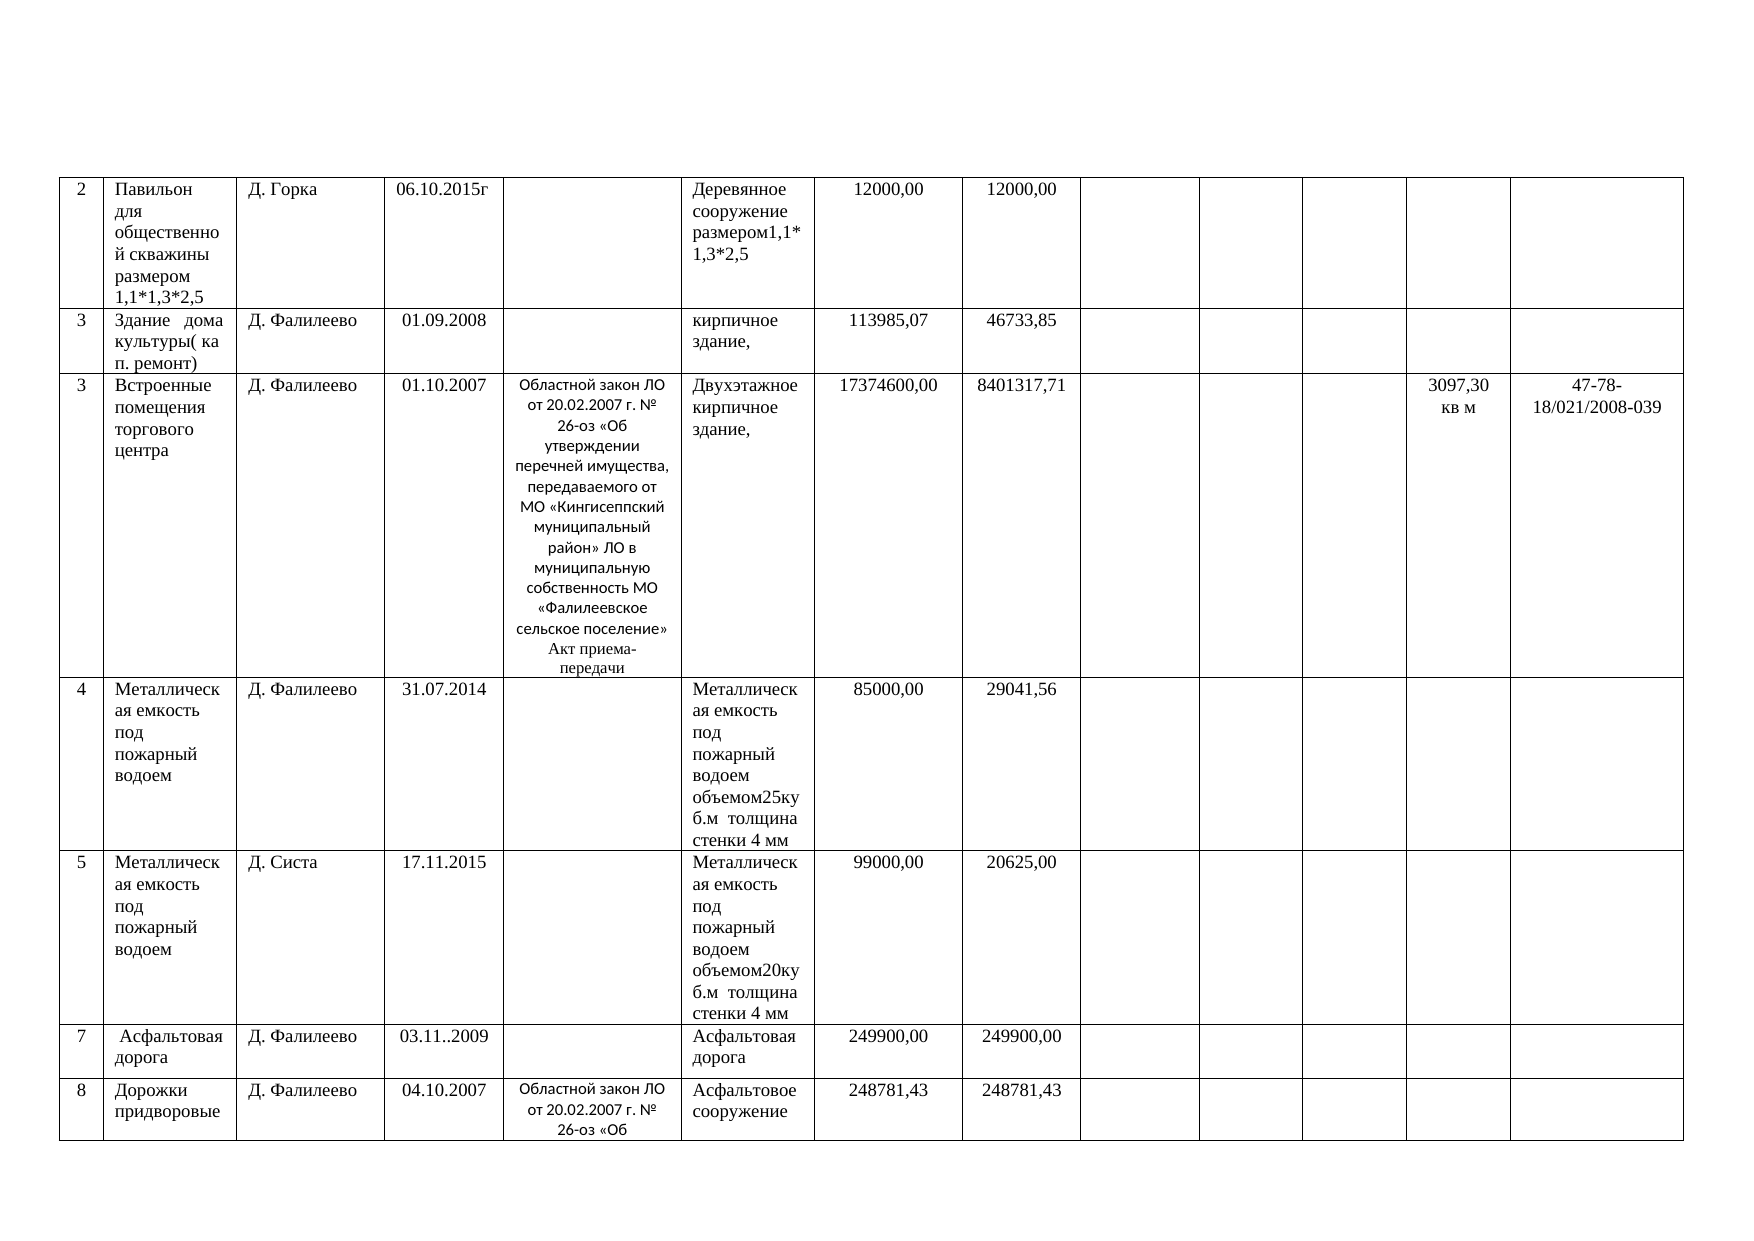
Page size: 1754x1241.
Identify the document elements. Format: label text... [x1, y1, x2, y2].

table_cell 03.11..2009 [385, 1025, 503, 1078]
table_cell 3 [60, 374, 103, 677]
table_cell Павильон для общественной скважины размером 1,1*1,3*2,5 [104, 178, 236, 308]
table_cell [1303, 1079, 1406, 1139]
table_cell 29041,56 [963, 678, 1080, 850]
table_cell [1081, 1079, 1199, 1139]
table_cell 17.11.2015 [385, 851, 503, 1024]
table_cell Д. Фалилеево [237, 1025, 384, 1078]
table_cell Металлическая емкость под пожарный водоем [104, 678, 236, 850]
table_cell 8 [60, 1079, 103, 1139]
table_cell [1407, 851, 1510, 1024]
table_cell 47-78-18/021/2008-039 [1511, 374, 1683, 677]
table_cell [1200, 851, 1302, 1024]
table_cell [1407, 178, 1510, 308]
table_cell [1200, 678, 1302, 850]
table_cell Металлическая емкость под пожарный водоем объемом20куб.м толщина стенки 4 мм [682, 851, 814, 1024]
table_cell 3 [60, 309, 103, 373]
table_cell Д. Фалилеево [237, 309, 384, 373]
table_cell Встроенные помещения торгового центра [104, 374, 236, 677]
table_cell [1081, 1025, 1199, 1078]
table_cell 8401317,71 [963, 374, 1080, 677]
table_cell 248781,43 [963, 1079, 1080, 1139]
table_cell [504, 1079, 681, 1139]
table_cell 04.10.2007 [385, 1079, 503, 1139]
table_cell [1407, 1079, 1510, 1139]
table_cell 01.09.2008 [385, 309, 503, 373]
table_cell [1081, 309, 1199, 373]
table_cell Д. Горка [237, 178, 384, 308]
table_cell [1081, 374, 1199, 677]
table_cell [1407, 678, 1510, 850]
table_cell 113985,07 [815, 309, 962, 373]
table_cell Двухэтажное кирпичное здание, [682, 374, 814, 677]
table_cell [504, 309, 681, 373]
table_cell Д. Фалилеево [237, 678, 384, 850]
table_cell Деревянное сооружение размером1,1*1,3*2,5 [682, 178, 814, 308]
table_cell [1511, 1079, 1683, 1139]
table_cell 4 [60, 678, 103, 850]
table_cell [1081, 178, 1199, 308]
table_cell [1511, 1025, 1683, 1078]
table_cell [1511, 678, 1683, 850]
table_cell [1511, 309, 1683, 373]
table_cell [1200, 374, 1302, 677]
table_cell [504, 678, 681, 850]
table_cell 7 [60, 1025, 103, 1078]
table_cell [504, 1025, 681, 1078]
table_cell 249900,00 [815, 1025, 962, 1078]
table_cell 46733,85 [963, 309, 1080, 373]
table_cell [1407, 1025, 1510, 1078]
table_cell [1407, 309, 1510, 373]
table_cell [1511, 851, 1683, 1024]
table_cell Асфальтовая дорога [104, 1025, 236, 1078]
table_cell [504, 178, 681, 308]
table_cell [1303, 178, 1406, 308]
table_cell 5 [60, 851, 103, 1024]
table_cell 20625,00 [963, 851, 1080, 1024]
table_cell Дорожки придворовые [104, 1079, 236, 1139]
table_cell [1303, 678, 1406, 850]
table_cell [1081, 678, 1199, 850]
table_cell [1303, 851, 1406, 1024]
table_cell 12000,00 [963, 178, 1080, 308]
table_cell [1200, 1079, 1302, 1139]
table_cell [1081, 851, 1199, 1024]
table_cell кирпичное здание, [682, 309, 814, 373]
table_cell 248781,43 [815, 1079, 962, 1139]
table_cell [1303, 374, 1406, 677]
table_cell [1200, 178, 1302, 308]
table_cell [1511, 178, 1683, 308]
table_cell Д. Фалилеево [237, 374, 384, 677]
table_cell 17374600,00 [815, 374, 962, 677]
table_cell Д. Систа [237, 851, 384, 1024]
table_cell 06.10.2015г [385, 178, 503, 308]
table_cell 01.10.2007 [385, 374, 503, 677]
table_cell [1200, 309, 1302, 373]
table_cell Асфальтовая дорога [682, 1025, 814, 1078]
table_cell 85000,00 [815, 678, 962, 850]
table_cell Д. Фалилеево [237, 1079, 384, 1139]
table_cell 31.07.2014 [385, 678, 503, 850]
table_cell 99000,00 [815, 851, 962, 1024]
table_cell 2 [60, 178, 103, 308]
table_cell Металлическая емкость под пожарный водоем объемом25куб.м толщина стенки 4 мм [682, 678, 814, 850]
table_cell [1303, 309, 1406, 373]
table_cell [1303, 1025, 1406, 1078]
table_cell Металлическая емкость под пожарный водоем [104, 851, 236, 1024]
table_cell 249900,00 [963, 1025, 1080, 1078]
table_cell 12000,00 [815, 178, 962, 308]
table_cell Здание дома культуры( кап. ремонт) [104, 309, 236, 373]
table_cell [504, 851, 681, 1024]
table_cell 3097,30 кв м [1407, 374, 1510, 677]
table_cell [682, 1079, 814, 1139]
table_cell [1200, 1025, 1302, 1078]
